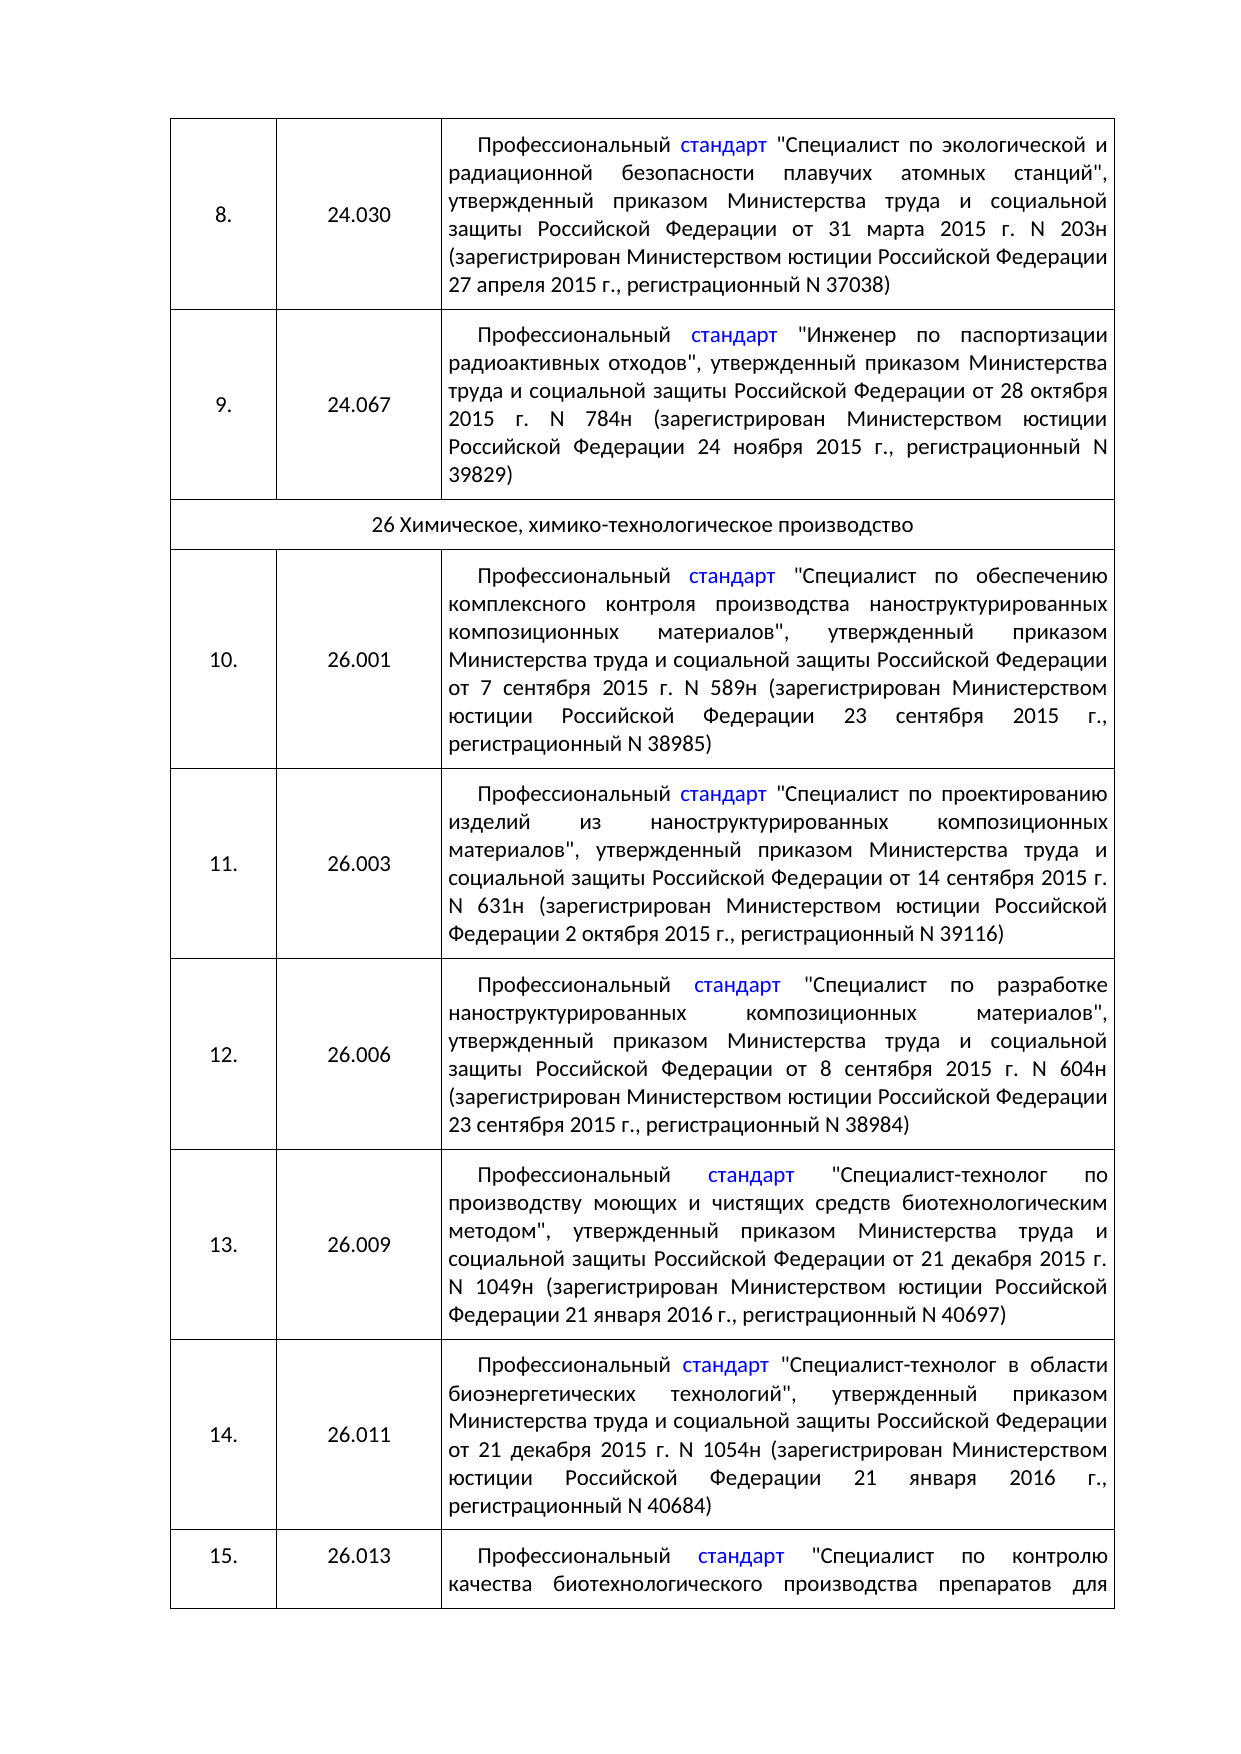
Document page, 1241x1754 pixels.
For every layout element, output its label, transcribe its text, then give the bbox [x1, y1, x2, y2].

table_cell 15. [171, 1530, 276, 1608]
table_cell Профессиональный стандарт "Специалист по проектированию изделий из наноструктурированных композиционных материалов", утвержденный приказом Министерства труда и социальной защиты Российской Федерации от 14 сентября 2015 г. N 631н (зарегистрирован Министерством юстиции Российской Федерации 2 октября 2015 г., регистрационный N 39116) [442, 769, 1114, 958]
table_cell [442, 1530, 1114, 1608]
table_cell 12. [171, 959, 276, 1148]
table_cell 26.006 [277, 959, 441, 1148]
table_cell 8. [171, 119, 276, 308]
table_cell 26.009 [277, 1150, 441, 1339]
table_cell 26 Химическое, химико-технологическое производство [171, 500, 1114, 549]
table_cell 24.030 [277, 119, 441, 308]
table_cell Профессиональный стандарт "Инженер по паспортизации радиоактивных отходов", утвержденный приказом Министерства труда и социальной защиты Российской Федерации от 28 октября 2015 г. N 784н (зарегистрирован Министерством юстиции Российской Федерации 24 ноября 2015 г., регистрационный N 39829) [442, 310, 1114, 499]
table_cell 13. [171, 1150, 276, 1339]
table_cell 26.003 [277, 769, 441, 958]
table_cell Профессиональный стандарт "Специалист по экологической и радиационной безопасности плавучих атомных станций", утвержденный приказом Министерства труда и социальной защиты Российской Федерации от 31 марта 2015 г. N 203н (зарегистрирован Министерством юстиции Российской Федерации 27 апреля 2015 г., регистрационный N 37038) [442, 119, 1114, 308]
table_cell Профессиональный стандарт "Специалист-технолог в области биоэнергетических технологий", утвержденный приказом Министерства труда и социальной защиты Российской Федерации от 21 декабря 2015 г. N 1054н (зарегистрирован Министерством юстиции Российской Федерации 21 января 2016 г., регистрационный N 40684) [442, 1340, 1114, 1529]
table_cell 9. [171, 310, 276, 499]
table_cell 26.011 [277, 1340, 441, 1529]
table_cell 10. [171, 550, 276, 768]
table_cell Профессиональный стандарт "Специалист по обеспечению комплексного контроля производства наноструктурированных композиционных материалов", утвержденный приказом Министерства труда и социальной защиты Российской Федерации от 7 сентября 2015 г. N 589н (зарегистрирован Министерством юстиции Российской Федерации 23 сентября 2015 г., регистрационный N 38985) [442, 550, 1114, 768]
table_cell 11. [171, 769, 276, 958]
table_cell Профессиональный стандарт "Специалист по разработке наноструктурированных композиционных материалов", утвержденный приказом Министерства труда и социальной защиты Российской Федерации от 8 сентября 2015 г. N 604н (зарегистрирован Министерством юстиции Российской Федерации 23 сентября 2015 г., регистрационный N 38984) [442, 959, 1114, 1148]
table_cell Профессиональный стандарт "Специалист-технолог по производству моющих и чистящих средств биотехнологическим методом", утвержденный приказом Министерства труда и социальной защиты Российской Федерации от 21 декабря 2015 г. N 1049н (зарегистрирован Министерством юстиции Российской Федерации 21 января 2016 г., регистрационный N 40697) [442, 1150, 1114, 1339]
table_cell 24.067 [277, 310, 441, 499]
table_cell 14. [171, 1340, 276, 1529]
table_cell 26.001 [277, 550, 441, 768]
table_cell 26.013 [277, 1530, 441, 1608]
